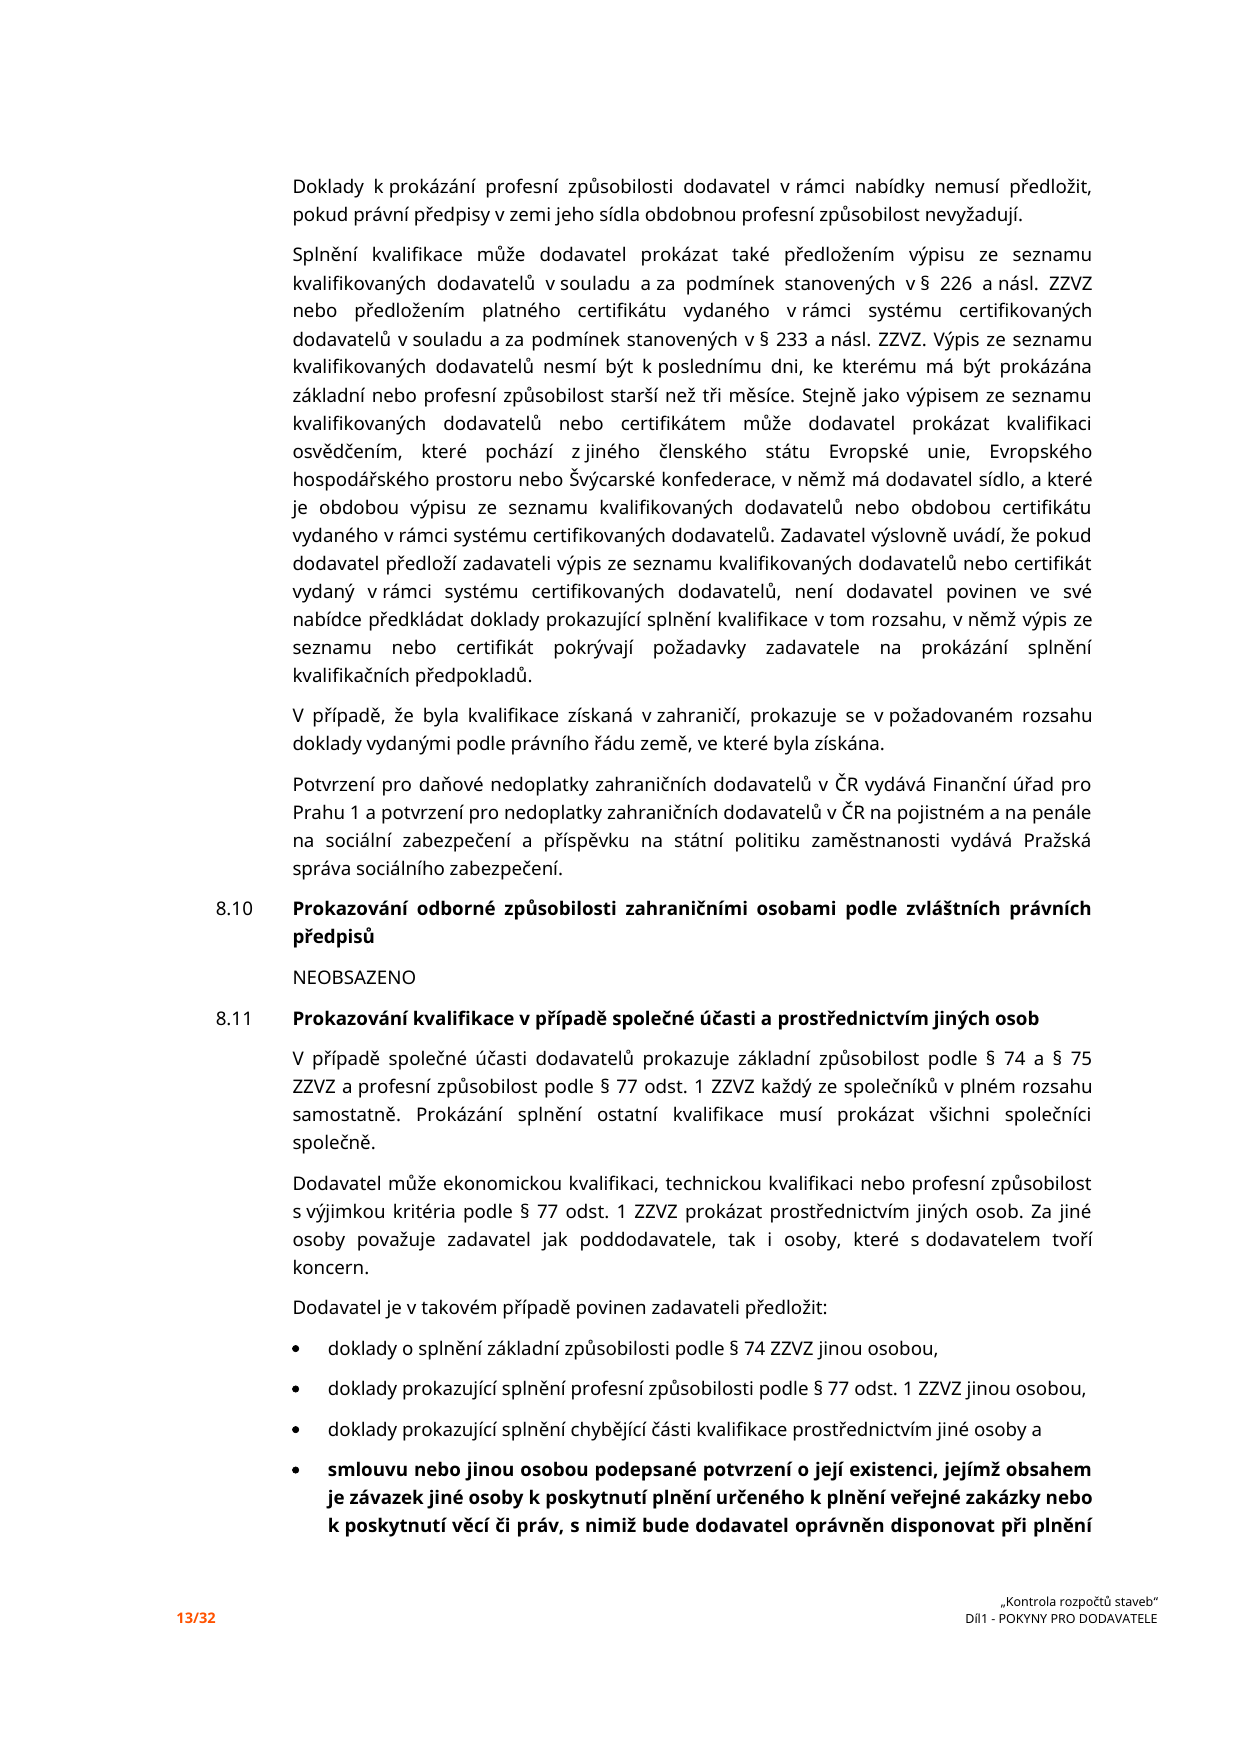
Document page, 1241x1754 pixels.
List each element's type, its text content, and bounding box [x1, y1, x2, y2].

text Dodavatel může ekonomickou kvalifikaci, technickou kvalifikaci nebo profesní způsobilost s výjimkou kritéria podle § 77 odst. 1 ZZVZ prokázat prostřednictvím jiných osob. Za jiné osoby považuje zadavatel jak poddodavatele, tak i osoby, které s dodavatelem tvoří koncern. [292, 1170, 1093, 1279]
text doklady o splnění základní způsobilosti podle § 74 ZZVZ jinou osobou, [292, 1335, 1093, 1361]
text V případě, že byla kvalifikace získaná v zahraničí, prokazuje se v požadovaném rozsahu doklady vydanými podle právního řádu země, ve které byla získána. [292, 703, 1093, 756]
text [292, 1457, 1093, 1538]
text Potvrzení pro daňové nedoplatky zahraničních dodavatelů v ČR vydává Finanční úřad pro Prahu 1 a potvrzení pro nedoplatky zahraničních dodavatelů v ČR na pojistném a na penále na sociální zabezpečení a příspěvku na státní politiku zaměstnanosti vydává Pražská správa sociálního zabezpečení. [292, 771, 1093, 881]
text Prokazování kvalifikace v případě společné účasti a prostřednictvím jiných osob [216, 1005, 1093, 1030]
text Dodavatel je v takovém případě povinen zadavateli předložit: [292, 1294, 1093, 1320]
text Splnění kvalifikace může dodavatel prokázat také předložením výpisu ze seznamu kvalifikovaných dodavatelů v souladu a za podmínek stanovených v § 226 a násl. ZZVZ nebo předložením platného certifikátu vydaného v rámci systému certifikovaných dodavatelů v souladu a za podmínek stanovených v § 233 a násl. ZZVZ. Výpis ze seznamu kvalifikovaných dodavatelů nesmí být k poslednímu dni, ke kterému má být prokázána základní nebo profesní způsobilost starší než tři měsíce. Stejně jako výpisem ze seznamu kvalifikovaných dodavatelů nebo certifikátem může dodavatel prokázat kvalifikaci osvědčením, které pochází z jiného členského státu Evropské unie, Evropského hospodářského prostoru nebo Švýcarské konfederace, v němž má dodavatel sídlo, a které je obdobou výpisu ze seznamu kvalifikovaných dodavatelů nebo obdobou certifikátu vydaného v rámci systému certifikovaných dodavatelů. Zadavatel výslovně uvádí, že pokud dodavatel předloží zadavateli výpis ze seznamu kvalifikovaných dodavatelů nebo certifikát vydaný v rámci systému certifikovaných dodavatelů, není dodavatel povinen ve své nabídce předkládat doklady prokazující splnění kvalifikace v tom rozsahu, v němž výpis ze seznamu nebo certifikát pokrývají požadavky zadavatele na prokázání splnění kvalifikačních předpokladů. [292, 242, 1093, 688]
text NEOBSAZENO [292, 964, 1093, 990]
text Doklady k prokázání profesní způsobilosti dodavatel v rámci nabídky nemusí předložit, pokud právní předpisy v zemi jeho sídla obdobnou profesní způsobilost nevyžadují. [292, 173, 1093, 227]
text doklady prokazující splnění chybějící části kvalifikace prostřednictvím jiné osoby a [292, 1416, 1093, 1442]
text doklady prokazující splnění profesní způsobilosti podle § 77 odst. 1 ZZVZ jinou osobou, [292, 1376, 1093, 1401]
text V případě společné účasti dodavatelů prokazuje základní způsobilost podle § 74 a § 75 ZZVZ a profesní způsobilost podle § 77 odst. 1 ZZVZ každý ze společníků v plném rozsahu samostatně. Prokázání splnění ostatní kvalifikace musí prokázat všichni společníci společně. [292, 1045, 1093, 1155]
text Prokazování odborné způsobilosti zahraničními osobami podle zvláštních právních předpisů [216, 896, 1093, 949]
